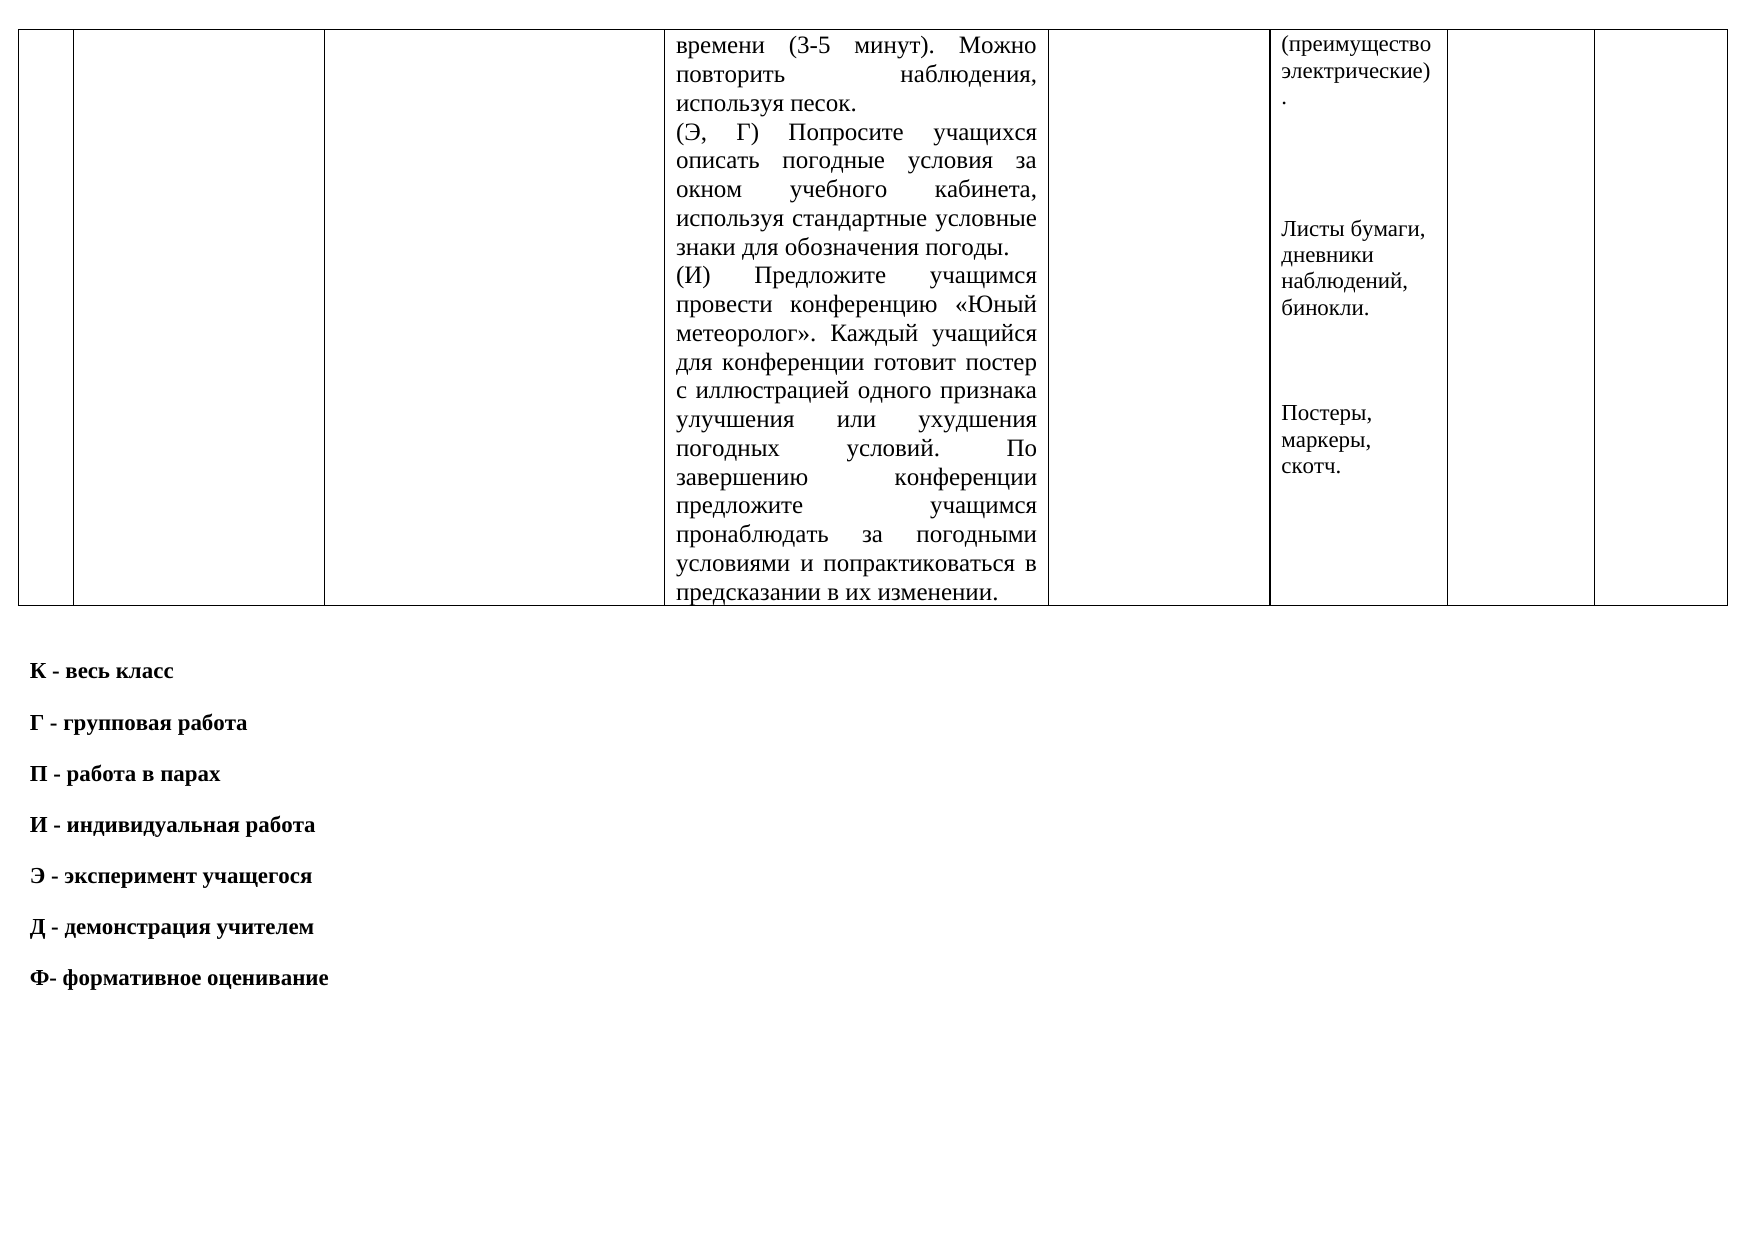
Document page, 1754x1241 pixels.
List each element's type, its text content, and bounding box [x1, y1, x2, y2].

text Г - групповая работа [29, 708, 1636, 735]
text Э - эксперимент учащегося [29, 862, 1636, 888]
text И - индивидуальная работа [29, 811, 1636, 837]
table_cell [325, 30, 664, 605]
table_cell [1271, 30, 1447, 605]
table_cell 1 [1448, 30, 1594, 605]
table_cell 2. [19, 30, 73, 605]
text П - работа в парах [29, 759, 1636, 786]
text К - весь класс [29, 657, 1636, 684]
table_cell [1049, 30, 1269, 605]
text Д - демонстрация учителем [29, 913, 1636, 939]
text Ф- формативное оценивание [29, 964, 1636, 990]
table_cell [74, 30, 324, 605]
table_cell [1595, 30, 1727, 605]
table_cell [665, 30, 1048, 605]
